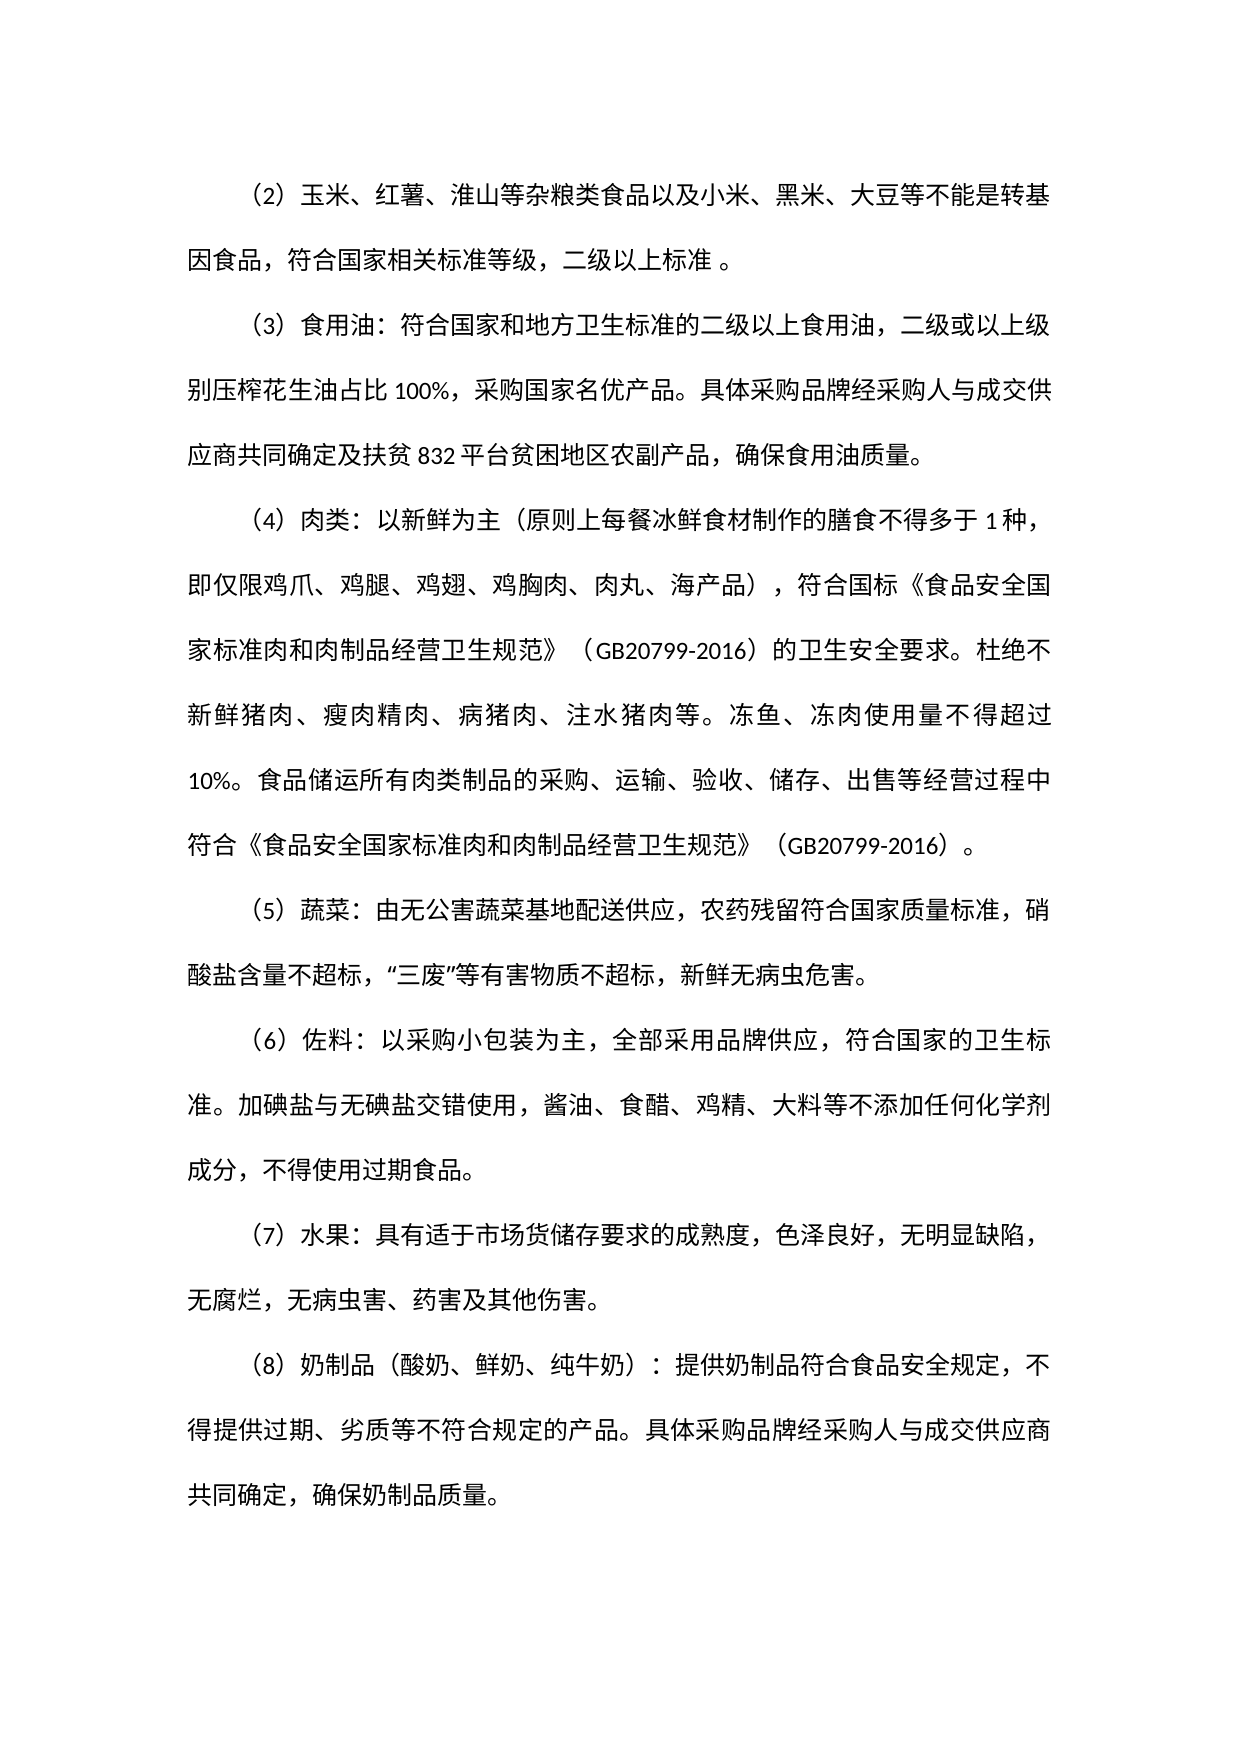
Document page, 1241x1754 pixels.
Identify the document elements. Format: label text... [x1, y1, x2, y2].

text （2）玉米、红薯、淮山等杂粮类食品以及小米、黑米、大豆等不能是转基因食品，符合国家相关标准等级，二级以上标准 。 [187, 162, 1053, 292]
text （3）食用油：符合国家和地方卫生标准的二级以上食用油，二级或以上级别压榨花生油占比100%，采购国家名优产品。具体采购品牌经采购人与成交供应商共同确定及扶贫832平台贫困地区农副产品，确保食用油质量。 [187, 292, 1053, 487]
text （8）奶制品（酸奶、鲜奶、纯牛奶）：提供奶制品符合食品安全规定，不得提供过期、劣质等不符合规定的产品。具体采购品牌经采购人与成交供应商共同确定，确保奶制品质量。 [187, 1332, 1053, 1527]
text （4）肉类：以新鲜为主（原则上每餐冰鲜食材制作的膳食不得多于1种，即仅限鸡爪、鸡腿、鸡翅、鸡胸肉、肉丸、海产品），符合国标《食品安全国家标准肉和肉制品经营卫生规范》（GB20799-2016）的卫生安全要求。杜绝不新鲜猪肉、瘦肉精肉、病猪肉、注水猪肉等。冻鱼、冻肉使用量不得超过 10%。食品储运所有肉类制品的采购、运输、验收、储存、出售等经营过程中符合《食品安全国家标准肉和肉制品经营卫生规范》（GB20799-2016）。 [187, 487, 1053, 877]
text （5）蔬菜：由无公害蔬菜基地配送供应，农药残留符合国家质量标准，硝酸盐含量不超标，“三废”等有害物质不超标，新鲜无病虫危害。 [187, 877, 1053, 1007]
text （7）水果：具有适于市场货储存要求的成熟度，色泽良好，无明显缺陷，无腐烂，无病虫害、药害及其他伤害。 [187, 1202, 1053, 1332]
text （6）佐料：以采购小包装为主，全部采用品牌供应，符合国家的卫生标准。加碘盐与无碘盐交错使用，酱油、食醋、鸡精、大料等不添加任何化学剂成分，不得使用过期食品。 [187, 1007, 1053, 1202]
